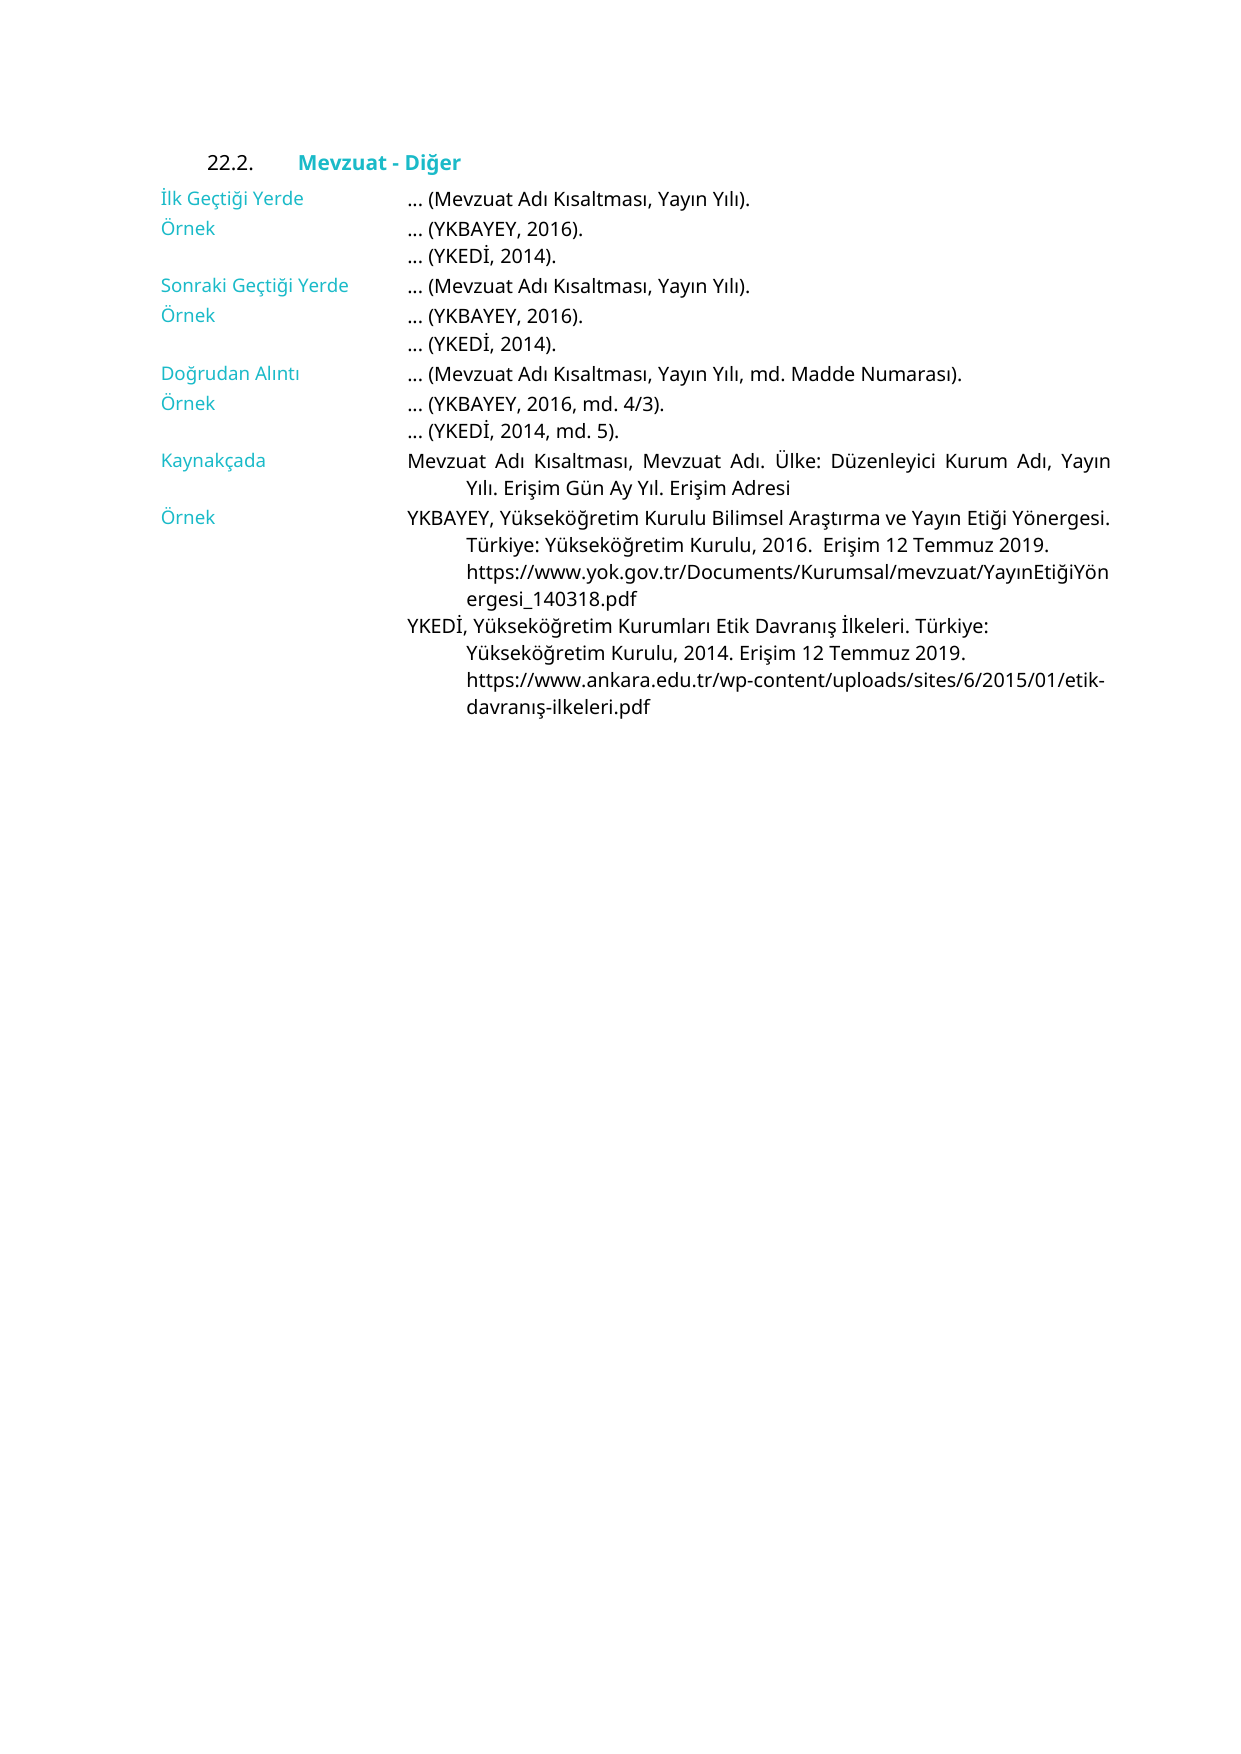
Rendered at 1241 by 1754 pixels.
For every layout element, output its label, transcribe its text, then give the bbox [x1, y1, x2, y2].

table_header İlk Geçtiği Yerde [151, 186, 394, 212]
table_cell ... (Mevzuat Adı Kısaltması, Yayın Yılı, md. Madde Numarası). [397, 360, 1121, 387]
table_cell YKBAYEY, Yükseköğretim Kurulu Bilimsel Araştırma ve Yayın Etiği Yönergesi. Türkiye: Yükseköğretim Kurulu, 2016. Erişim 12 Temmuz 2019. https://www.yok.gov.tr/Documents/Kurumsal/mevzuat/YayınEtiğiYönergesi_140318.pdf YKEDİ, Yükseköğretim Kurumları Etik Davranış İlkeleri. Türkiye: Yükseköğretim Kurulu, 2014. Erişim 12 Temmuz 2019. https://www.ankara.edu.tr/wp-content/uploads/sites/6/2015/01/etik-davranış-ilkeleri.pdf [397, 504, 1121, 772]
table_cell Doğrudan Alıntı [151, 360, 394, 387]
table_cell ... (Mevzuat Adı Kısaltması, Yayın Yılı). [397, 273, 1121, 300]
table_cell Sonraki Geçtiği Yerde [151, 273, 394, 300]
list Mevzuat - Diğer [207, 148, 1122, 176]
table_cell Örnek [151, 504, 394, 772]
table_cell ... (YKBAYEY, 2016, md. 4/3). ... (YKEDİ, 2014, md. 5). [397, 390, 1121, 444]
table_cell Mevzuat Adı Kısaltması, Mevzuat Adı. Ülke: Düzenleyici Kurum Adı, Yayın Yılı. Erişim Gün Ay Yıl. Erişim Adresi [397, 447, 1121, 501]
table_cell Örnek [151, 303, 394, 357]
table_header ... (Mevzuat Adı Kısaltması, Yayın Yılı). [397, 186, 1121, 212]
table_cell Örnek [151, 216, 394, 269]
table_cell Örnek [151, 390, 394, 444]
table_cell Kaynakçada [151, 447, 394, 501]
table_cell ... (YKBAYEY, 2016). ... (YKEDİ, 2014). [397, 303, 1121, 357]
table_cell ... (YKBAYEY, 2016). ... (YKEDİ, 2014). [397, 216, 1121, 269]
